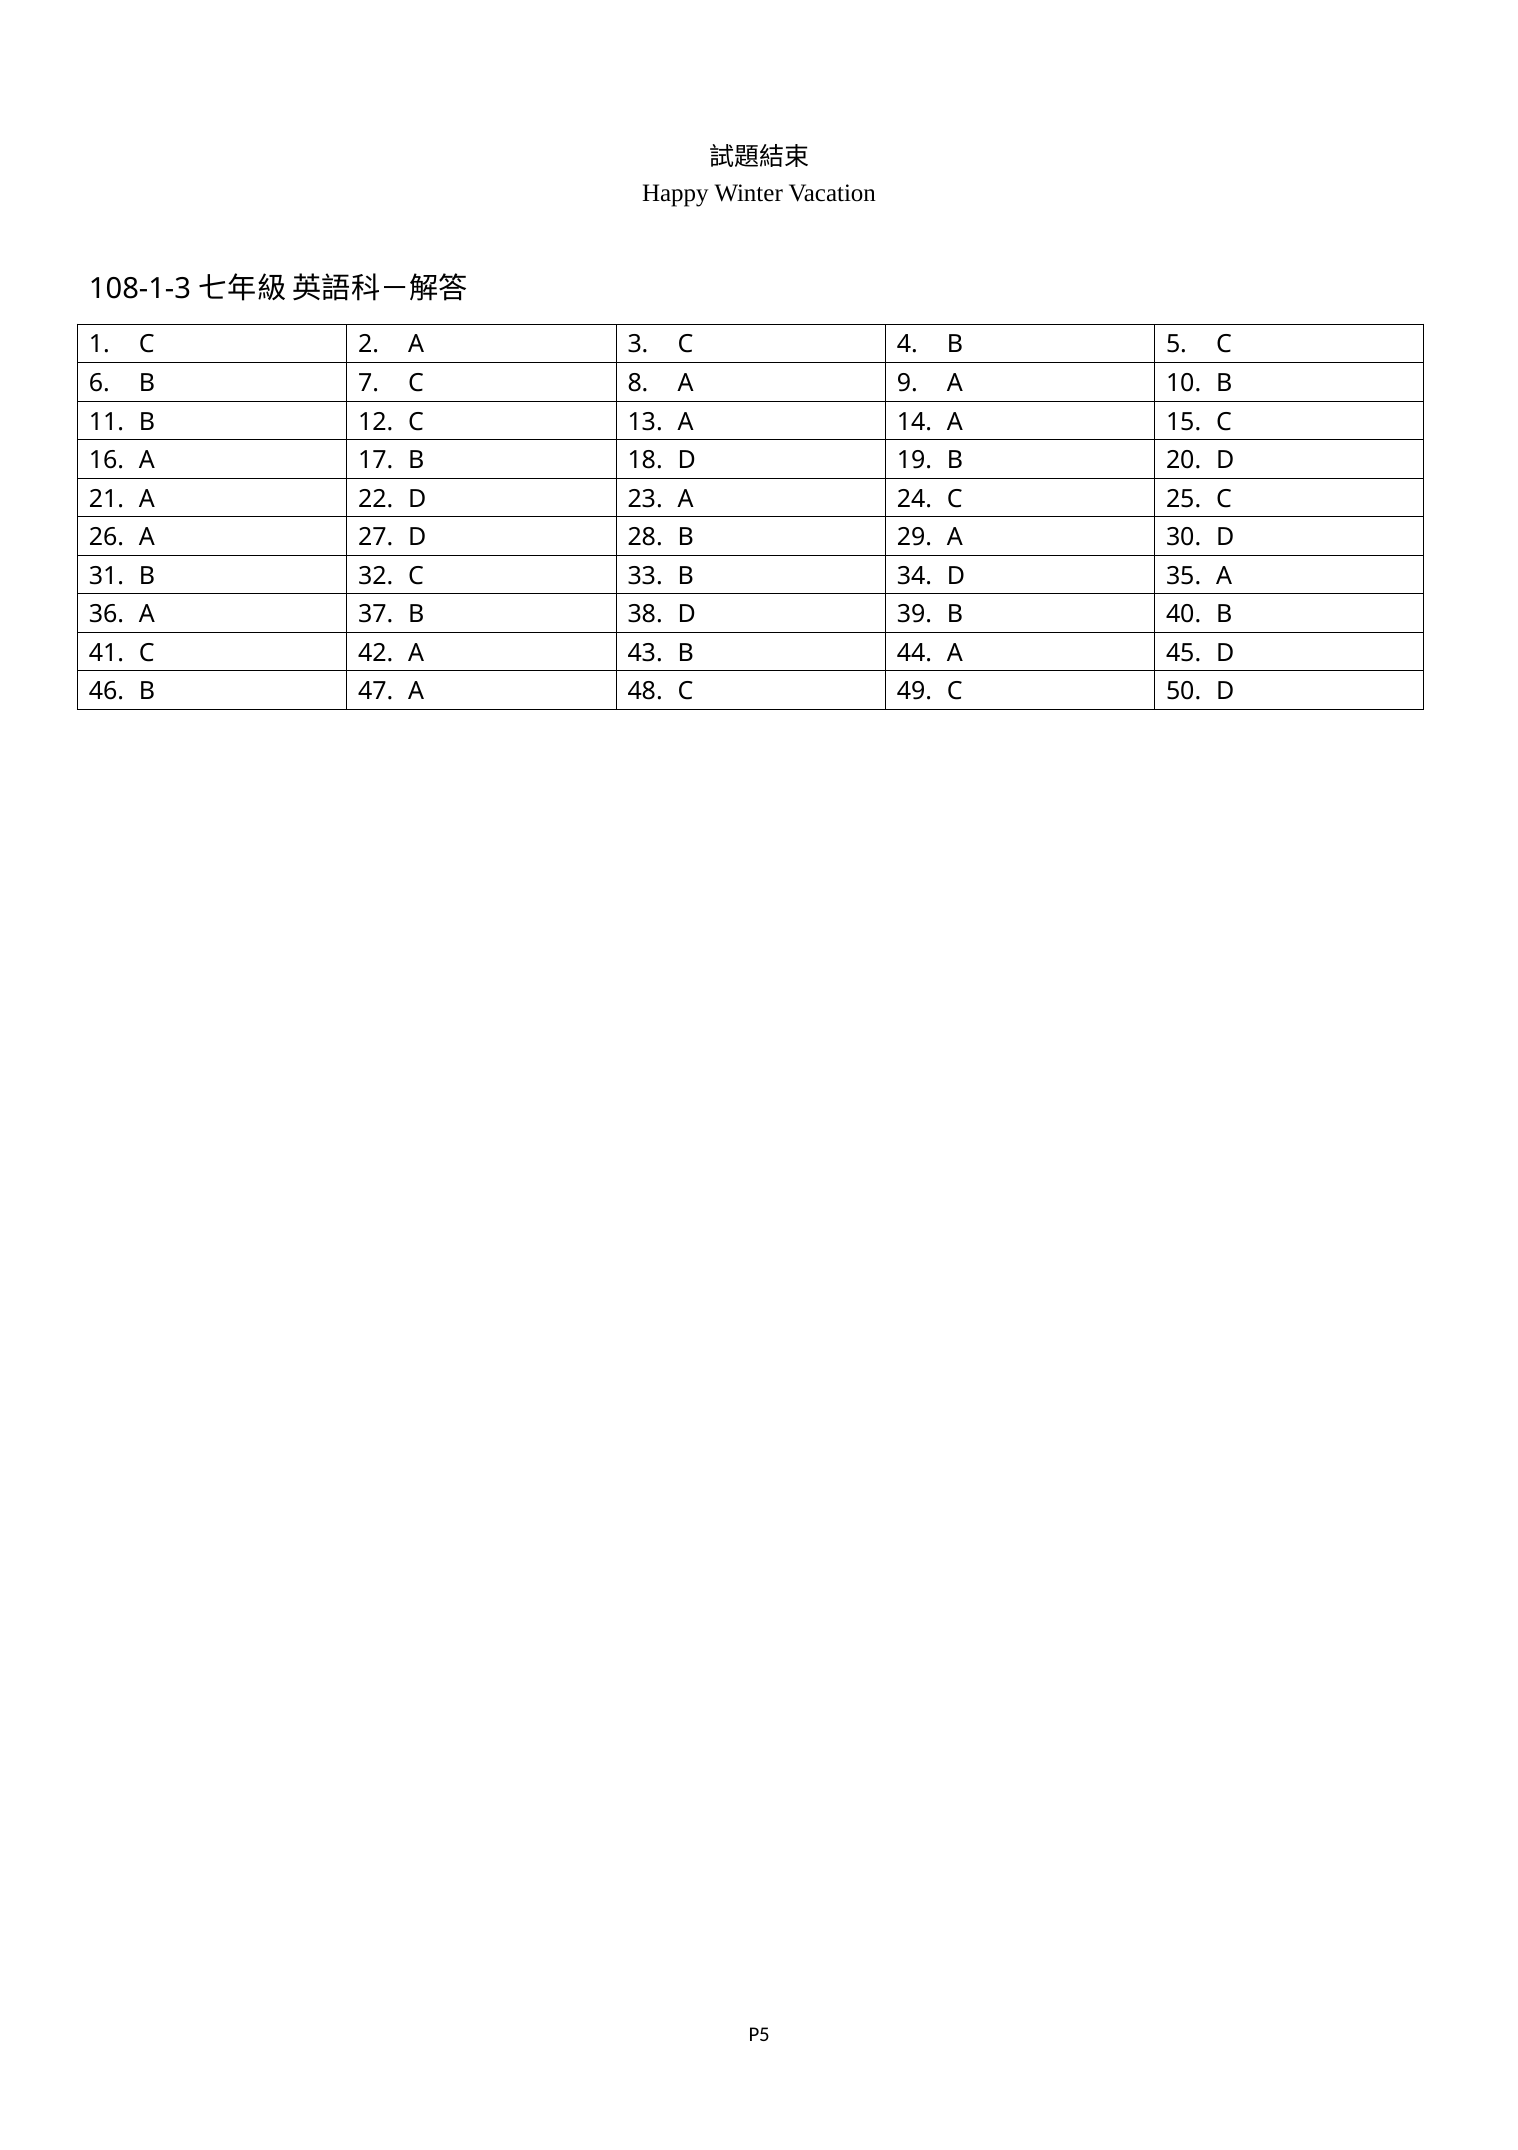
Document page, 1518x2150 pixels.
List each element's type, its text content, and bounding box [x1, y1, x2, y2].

table_cell C [347, 556, 616, 593]
table_cell D [886, 556, 1154, 593]
table_cell D [617, 594, 885, 632]
table_cell A [78, 440, 346, 478]
table_cell D [347, 517, 616, 555]
table_cell A [78, 517, 346, 555]
table_cell A [347, 671, 616, 709]
table_cell B [617, 633, 885, 670]
table_cell C [347, 402, 616, 439]
table_cell A [78, 594, 346, 632]
table_cell B [617, 556, 885, 593]
table_cell A [617, 363, 885, 401]
table_cell C [1155, 402, 1423, 439]
table_cell B [347, 440, 616, 478]
table_cell D [1155, 517, 1423, 555]
table_cell C [617, 671, 885, 709]
table_cell C [886, 479, 1154, 516]
table_cell B [347, 594, 616, 632]
table_cell A [886, 517, 1154, 555]
table_cell A [886, 633, 1154, 670]
table_cell A [886, 363, 1154, 401]
table_header C [617, 325, 885, 362]
table_cell D [1155, 633, 1423, 670]
table_cell B [886, 440, 1154, 478]
table_cell D [347, 479, 616, 516]
table_cell D [617, 440, 885, 478]
table_header C [1155, 325, 1423, 362]
table_cell A [347, 633, 616, 670]
table_cell C [1155, 479, 1423, 516]
table_header B [886, 325, 1154, 362]
table_cell B [617, 517, 885, 555]
table_cell C [78, 633, 346, 670]
text 試題結束 [89, 136, 1429, 173]
table_cell A [617, 479, 885, 516]
table_cell B [78, 556, 346, 593]
table_cell D [1155, 440, 1423, 478]
table_cell D [1155, 671, 1423, 709]
table_cell B [1155, 594, 1423, 632]
table_cell B [78, 402, 346, 439]
table_cell A [1155, 556, 1423, 593]
table_cell A [886, 402, 1154, 439]
table_cell B [886, 594, 1154, 632]
table_cell B [78, 363, 346, 401]
text 108-1-3 七年級 英語科－解答 [89, 248, 1429, 323]
text Happy Winter Vacation [89, 173, 1429, 211]
table_header A [347, 325, 616, 362]
table_cell C [347, 363, 616, 401]
table_cell A [617, 402, 885, 439]
table_cell C [886, 671, 1154, 709]
table_cell B [78, 671, 346, 709]
table_cell A [78, 479, 346, 516]
table_cell B [1155, 363, 1423, 401]
table_header C [78, 325, 346, 362]
